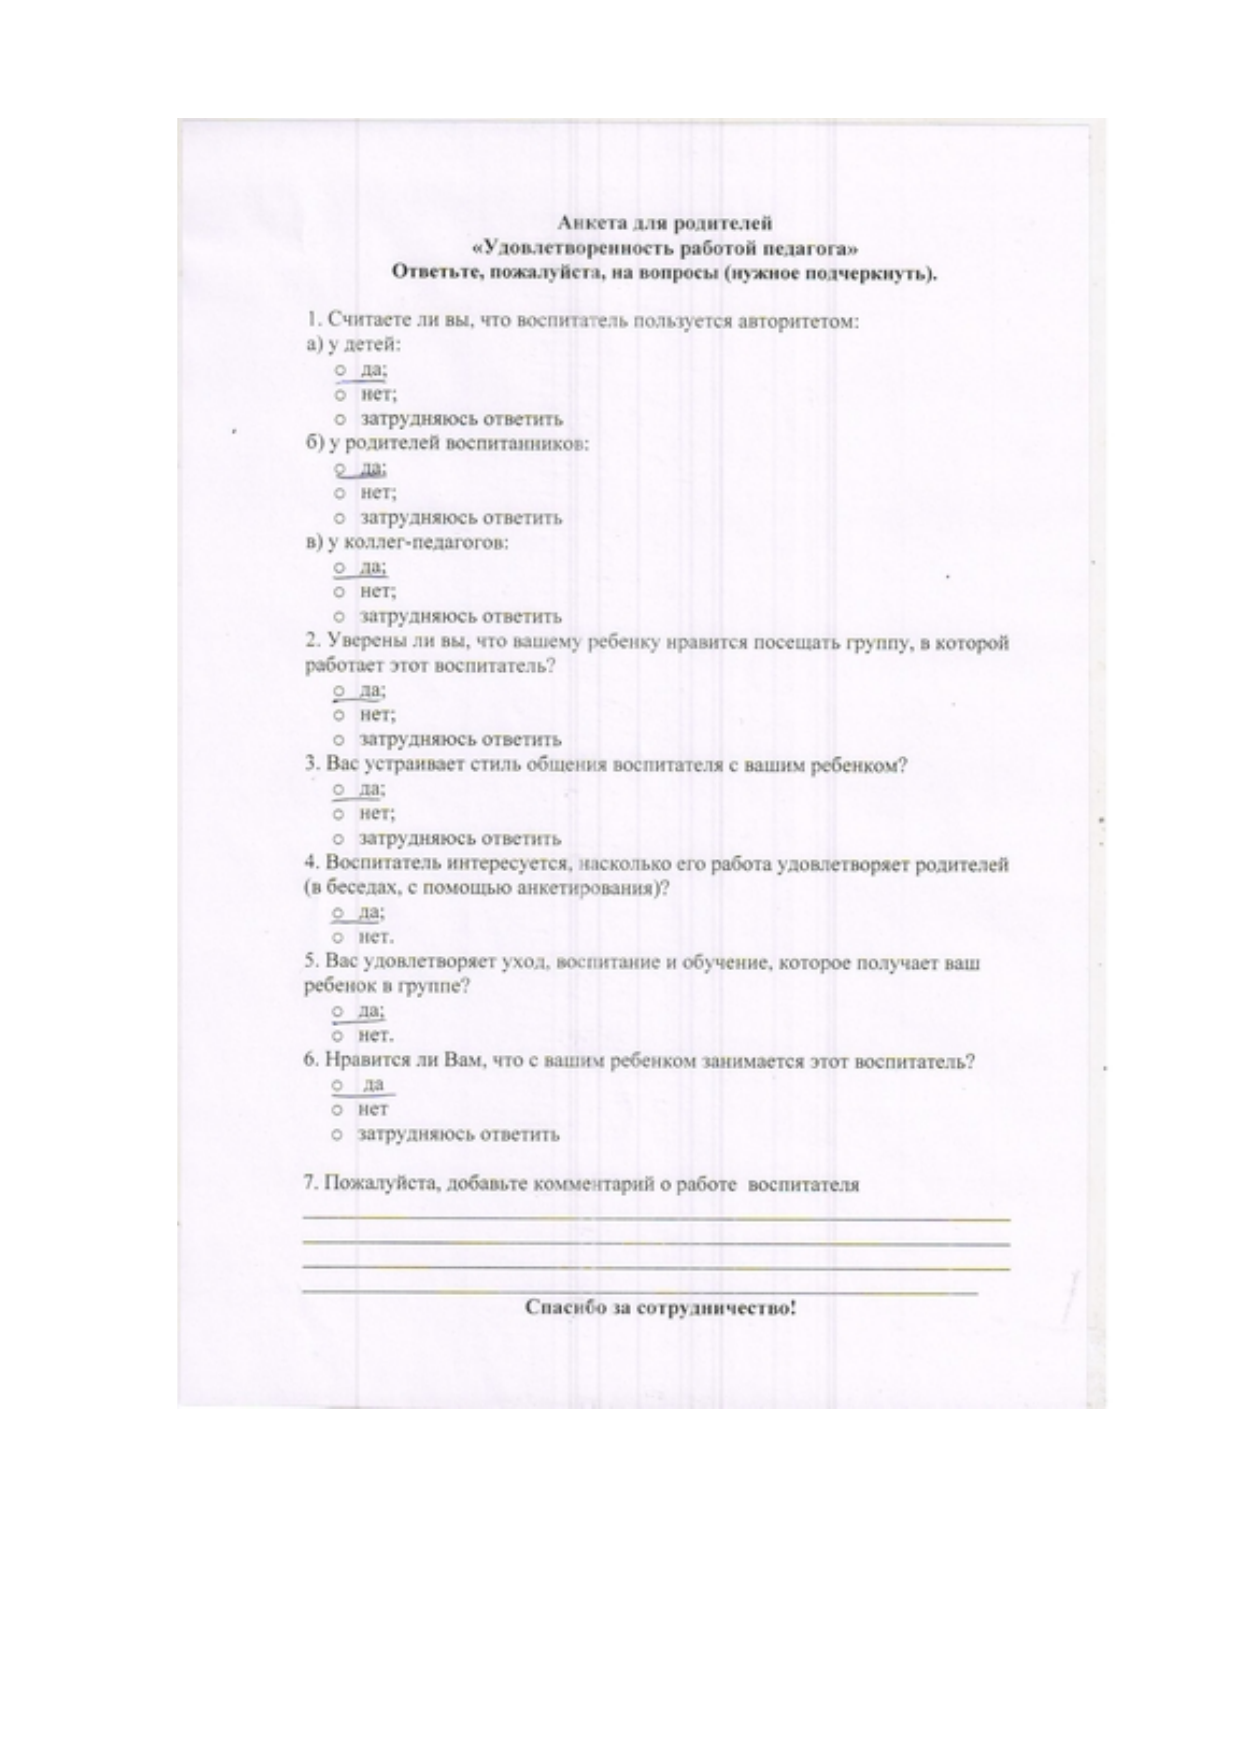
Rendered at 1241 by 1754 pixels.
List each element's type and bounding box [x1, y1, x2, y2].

picture [177, 118, 1115, 1409]
